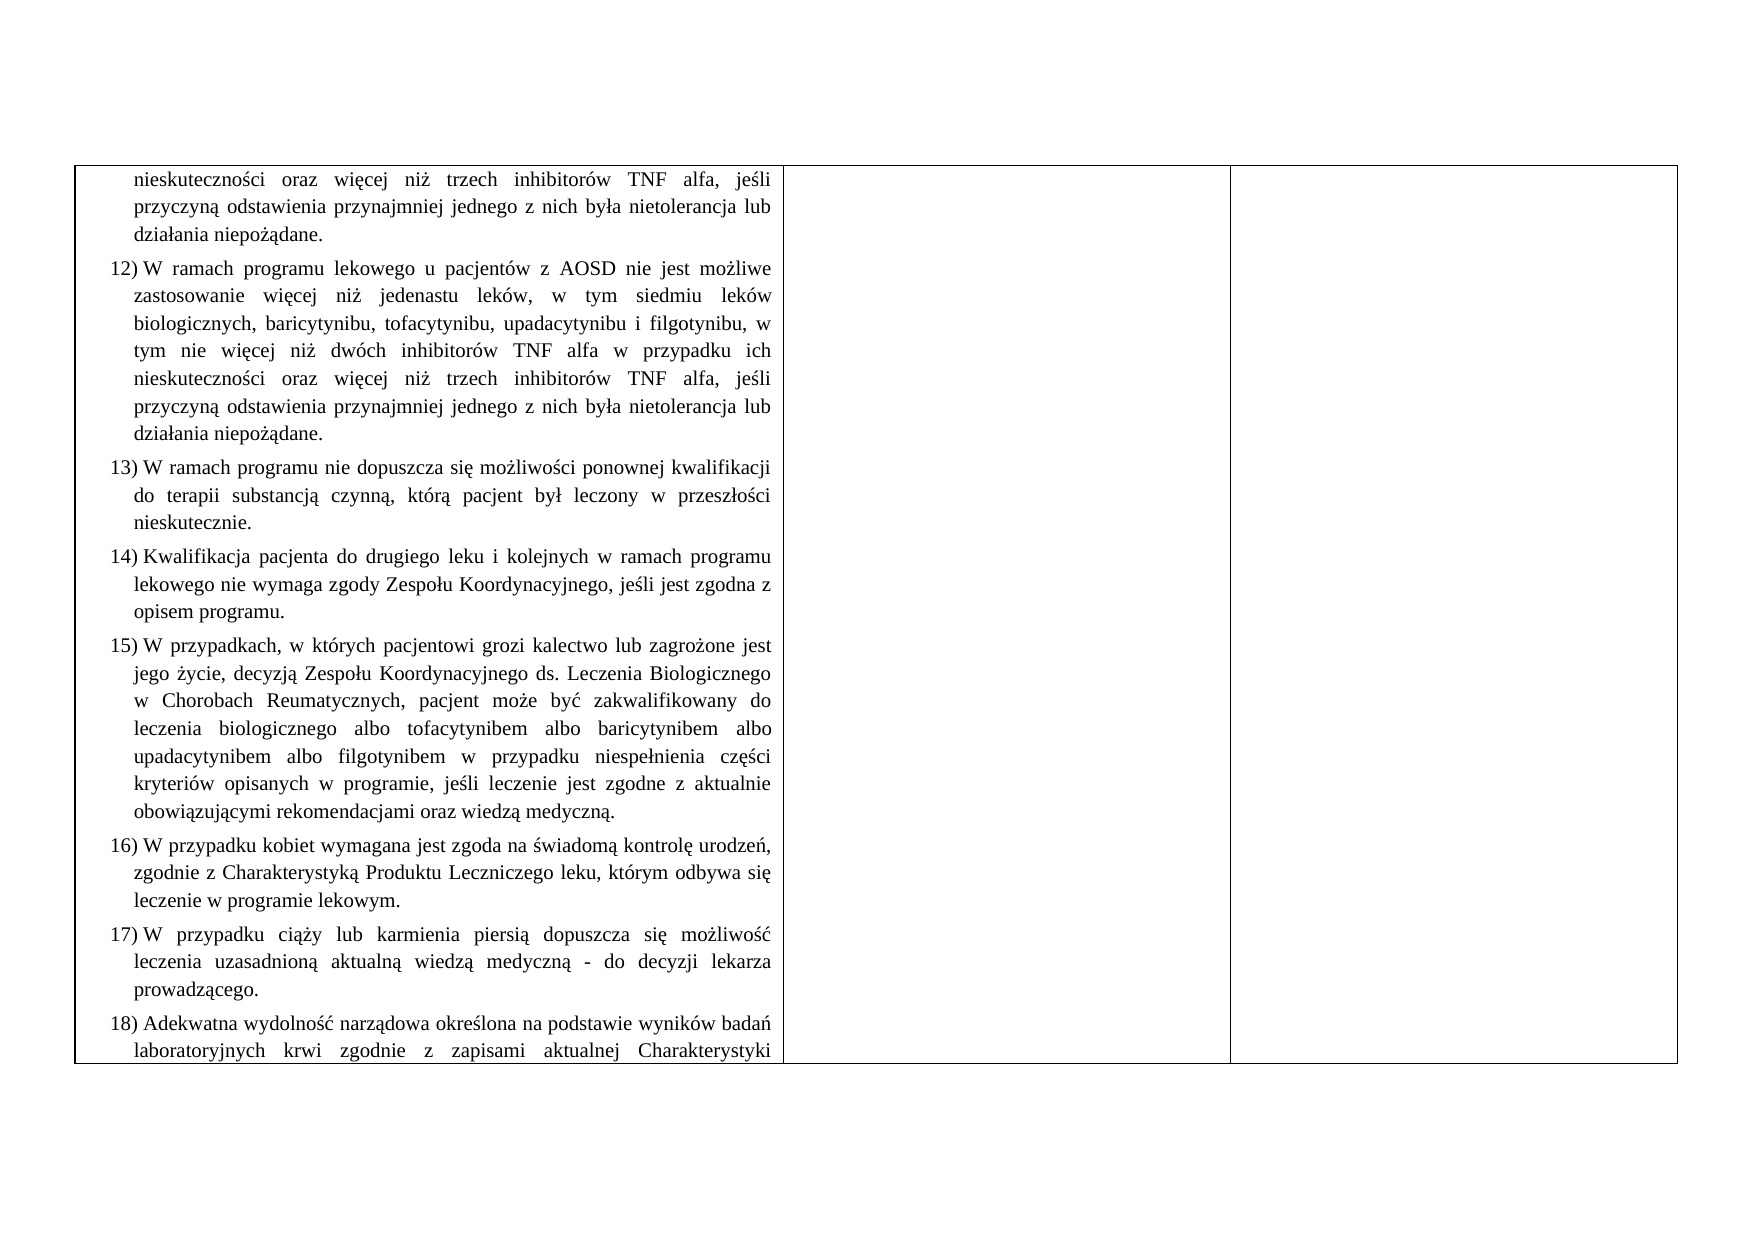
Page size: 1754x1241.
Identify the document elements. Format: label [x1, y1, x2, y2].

table_cell [784, 166, 1230, 1062]
table_cell [76, 166, 783, 1062]
table_cell [1231, 166, 1677, 1062]
